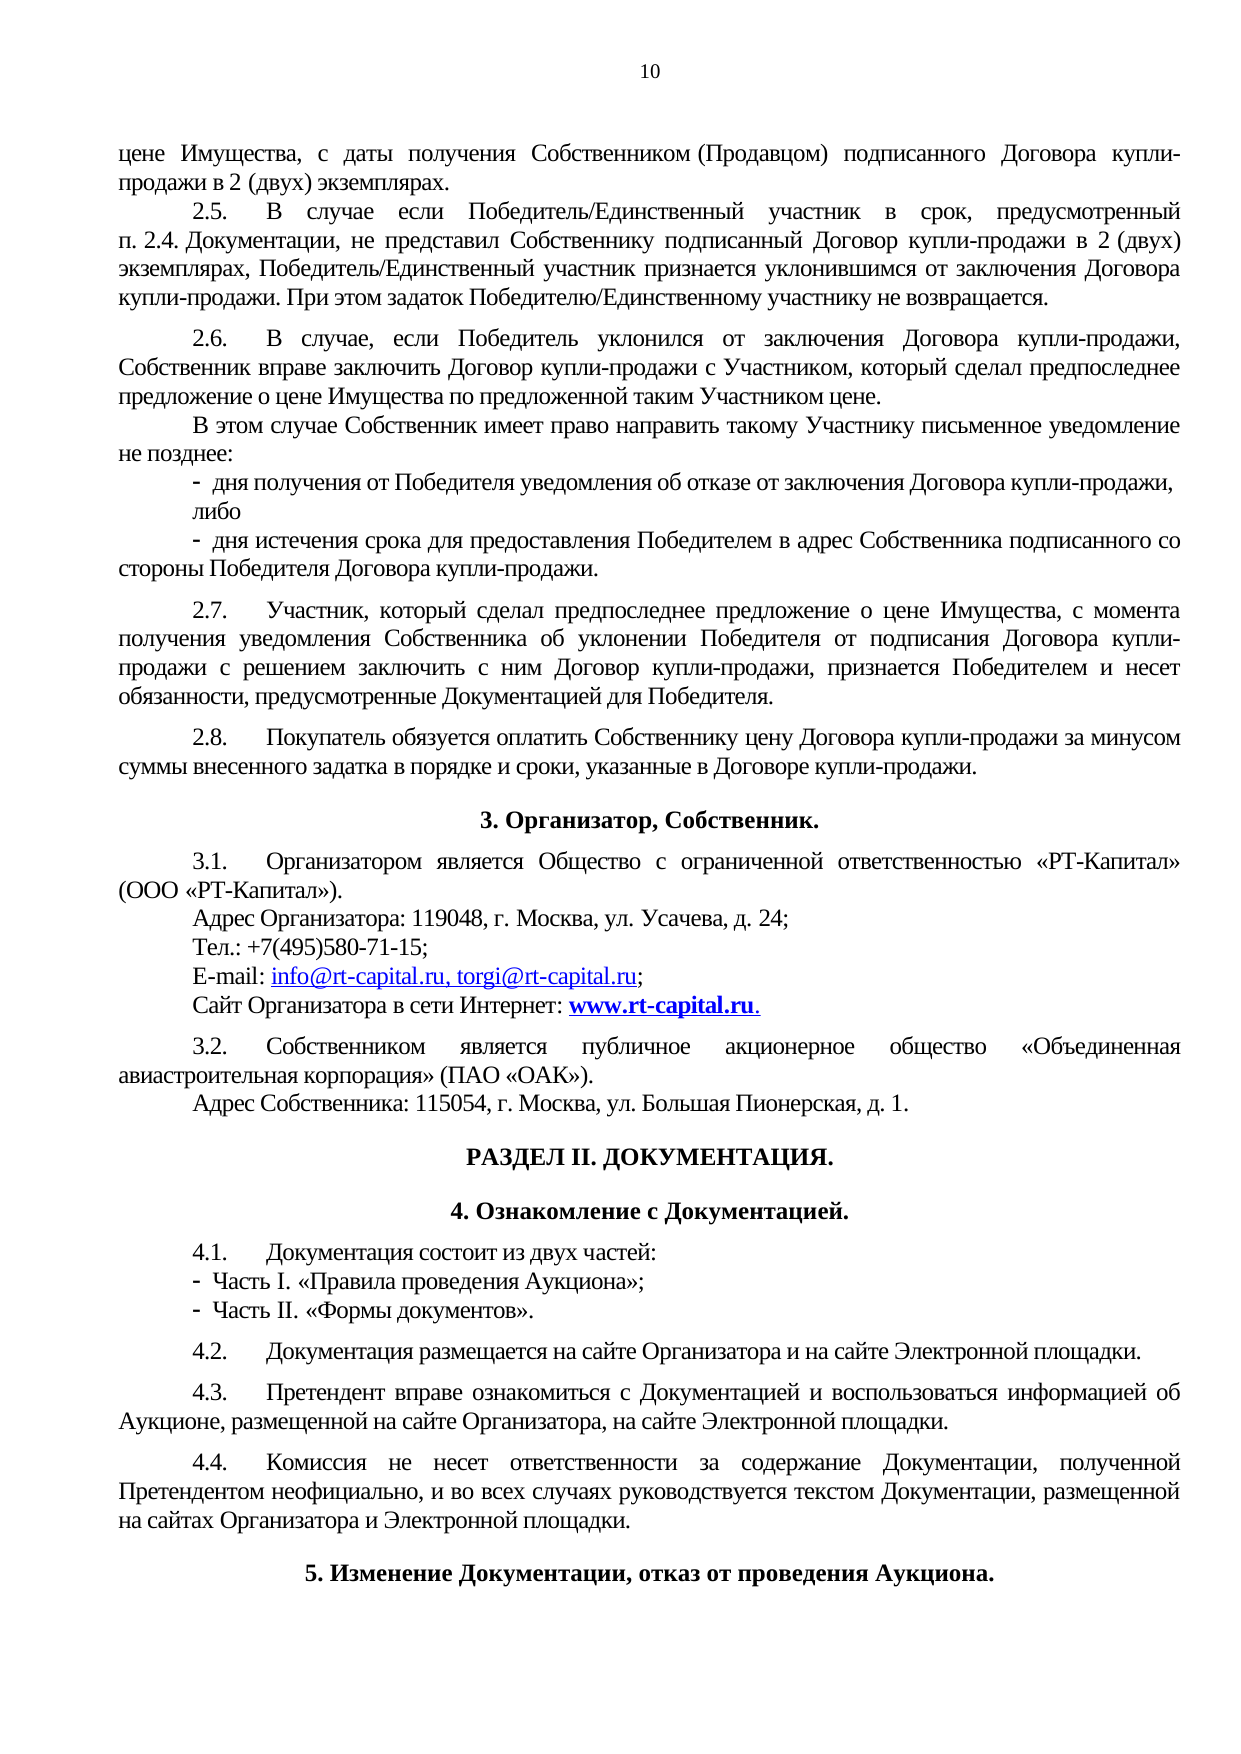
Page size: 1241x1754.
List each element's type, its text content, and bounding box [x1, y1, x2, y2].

list Ознакомление с Документацией. [118, 1196, 1181, 1225]
list Документация состоит из двух частей: [118, 1237, 1181, 1266]
list В случае, если Победитель уклонился от заключения Договора купли-продажи, Собственник вправе заключить Договор купли-продажи с Участником, который сделал предпоследнее предложение о цене Имущества по предложенной таким Участником цене. [118, 323, 1181, 410]
list Часть I. «Правила проведения Аукциона»; [118, 1266, 1181, 1295]
list Претендент вправе ознакомиться с Документацией и воспользоваться информацией об Аукционе, размещенной на сайте Организатора, на сайте Электронной площадки. [118, 1377, 1181, 1435]
list дня истечения срока для предоставления Победителем в адрес Собственника подписанного со стороны Победителя Договора купли-продажи. [118, 525, 1181, 582]
list ДОКУМЕНТАЦИЯ. [118, 1142, 1181, 1171]
list Участник, который сделал предпоследнее предложение о цене Имущества, с момента получения уведомления Собственника об уклонении Победителя от подписания Договора купли-продажи с решением заключить с ним Договор купли-продажи, признается Победителем и несет обязанности, предусмотренные Документацией для Победителя. [118, 595, 1181, 710]
list Организатор, Собственник. [118, 805, 1181, 833]
list Комиссия не несет ответственности за содержание Документации, полученной Претендентом неофициально, и во всех случаях руководствуется текстом Документации, размещенной на сайтах Организатора и Электронной площадки. [118, 1447, 1181, 1533]
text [118, 138, 1181, 196]
list В случае если Победитель/Единственный участник в срок, предусмотренный п. 2.4. Документации, не представил Собственнику подписанный Договор купли-продажи в 2 (двух) экземплярах, Победитель/Единственный участник признается уклонившимся от заключения Договора купли-продажи. При этом задаток Победителю/Единственному участнику не возвращается. [118, 196, 1181, 311]
text Сайт Организатора в сети Интернет: www.rt-capital.ru. [118, 990, 1181, 1018]
list Документация размещается на сайте Организатора и на сайте Электронной площадки. [118, 1336, 1181, 1365]
text В этом случае Собственник имеет право направить такому Участнику письменное уведомление не позднее: [118, 410, 1181, 467]
list Часть II. «Формы документов». [118, 1295, 1181, 1323]
list Организатором является Общество с ограниченной ответственностью «РТ-Капитал» (ООО «РТ-Капитал»). [118, 846, 1181, 903]
list либо [118, 496, 1181, 525]
list дня получения от Победителя уведомления об отказе от заключения Договора купли-продажи, [118, 467, 1181, 496]
text E-mail: info@rt-capital.ru, torgi@rt-capital.ru; [118, 961, 1181, 990]
text Тел.: +7(495)580-71-15; [118, 932, 1181, 961]
text Адрес Организатора: 119048, г. Москва, ул. Усачева, д. 24; [118, 903, 1181, 932]
list Изменение Документации, отказ от проведения Аукциона. [118, 1558, 1181, 1587]
list Покупатель обязуется оплатить Собственнику цену Договора купли-продажи за минусом суммы внесенного задатка в порядке и сроки, указанные в Договоре купли-продажи. [118, 722, 1181, 780]
list Собственником является публичное акционерное общество «Объединенная авиастроительная корпорация» (ПАО «ОАК»). [118, 1031, 1181, 1088]
text Адрес Собственника: 115054, г. Москва, ул. Большая Пионерская, д. 1. [118, 1088, 1181, 1117]
